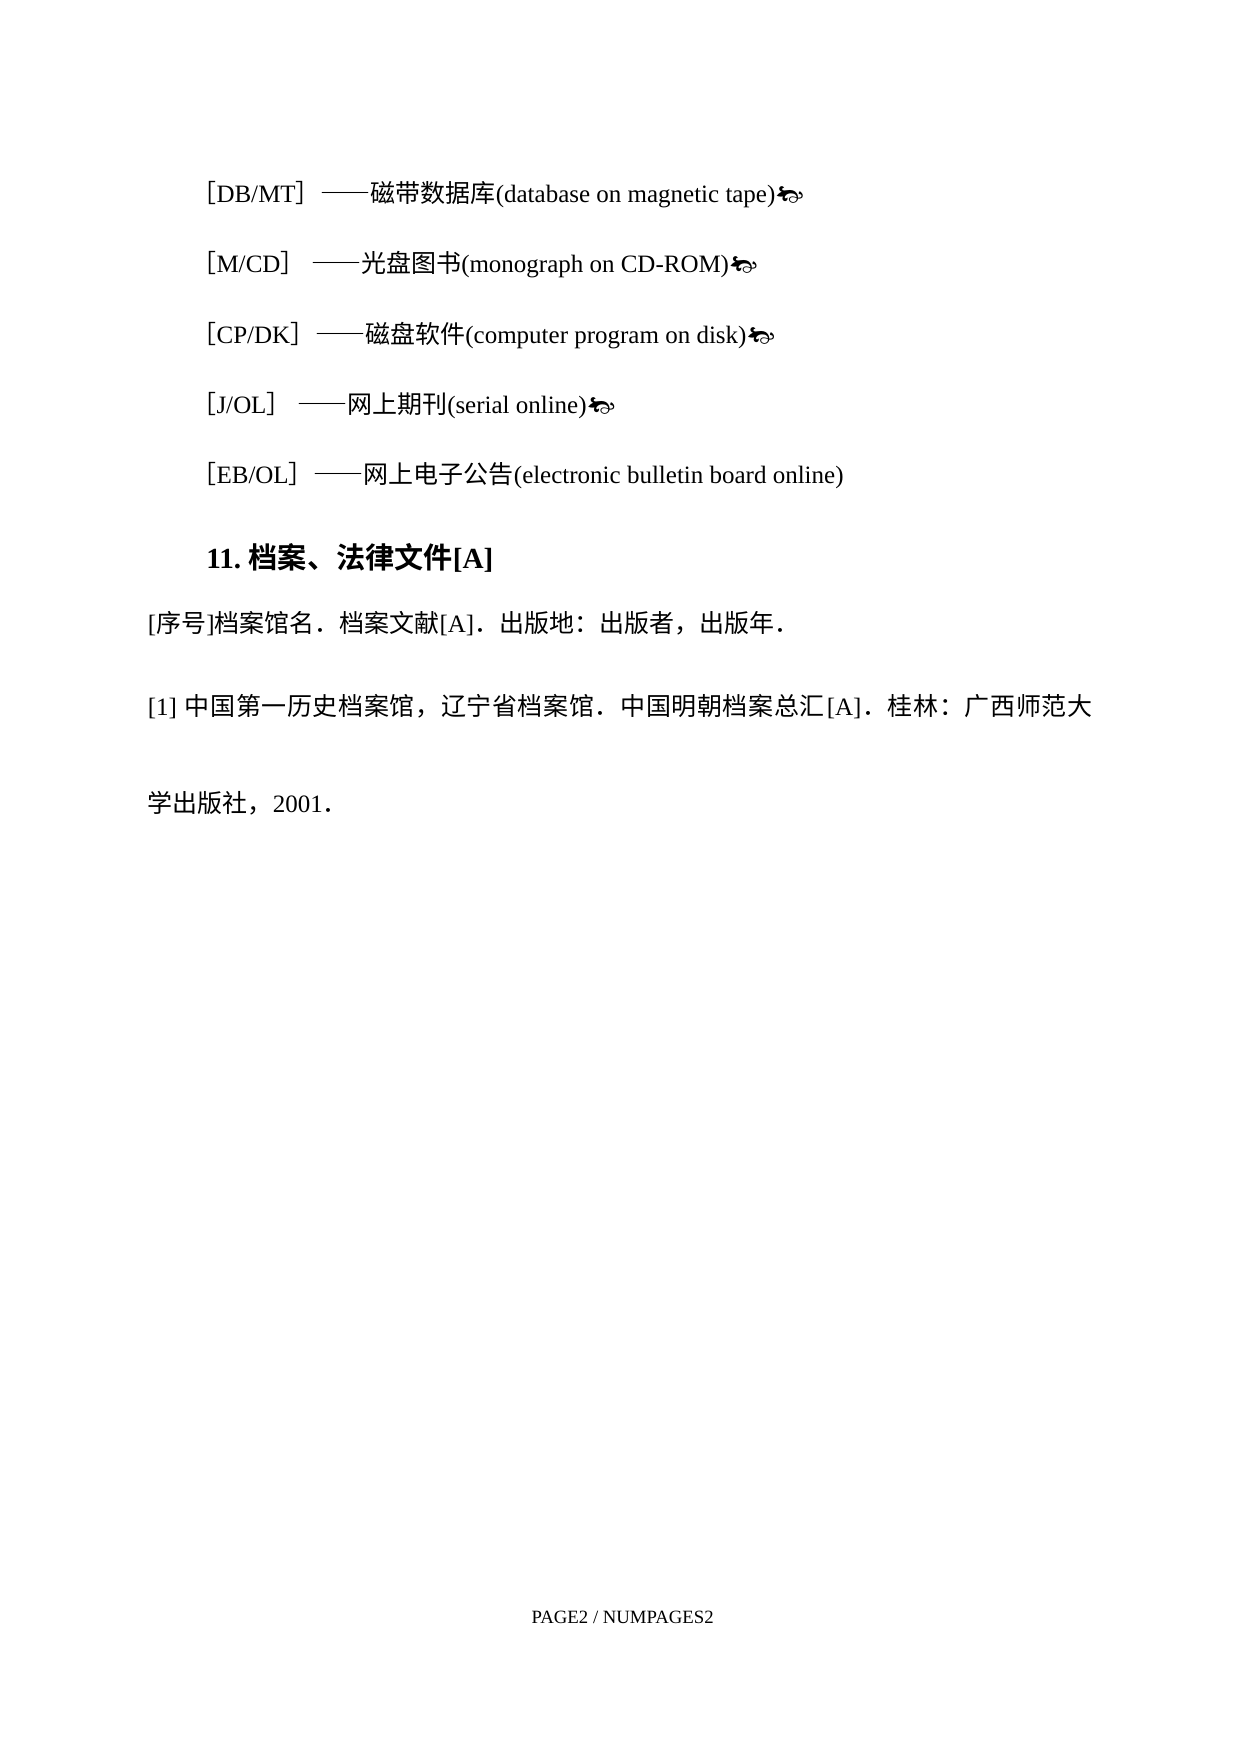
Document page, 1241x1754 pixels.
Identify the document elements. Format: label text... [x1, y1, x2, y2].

text ［J/OL］ ——网上期刊(serial online) [148, 370, 1092, 435]
text [1] 中国第一历史档案馆，辽宁省档案馆．中国明朝档案总汇[A]．桂林：广西师范大学出版社，2001． [148, 672, 1092, 834]
text 11. 档案、法律文件[A] [148, 524, 1092, 589]
text ［DB/MT］——磁带数据库(database on magnetic tape) [148, 159, 1092, 224]
text ［CP/DK］——磁盘软件(computer program on disk) [148, 300, 1092, 365]
text ［EB/OL］——网上电子公告(electronic bulletin board online) [191, 441, 1092, 506]
text ［M/CD］ ——光盘图书(monograph on CD-ROM) [148, 229, 1092, 294]
text [序号]档案馆名．档案文献[A]．出版地：出版者，出版年． [148, 589, 1092, 654]
